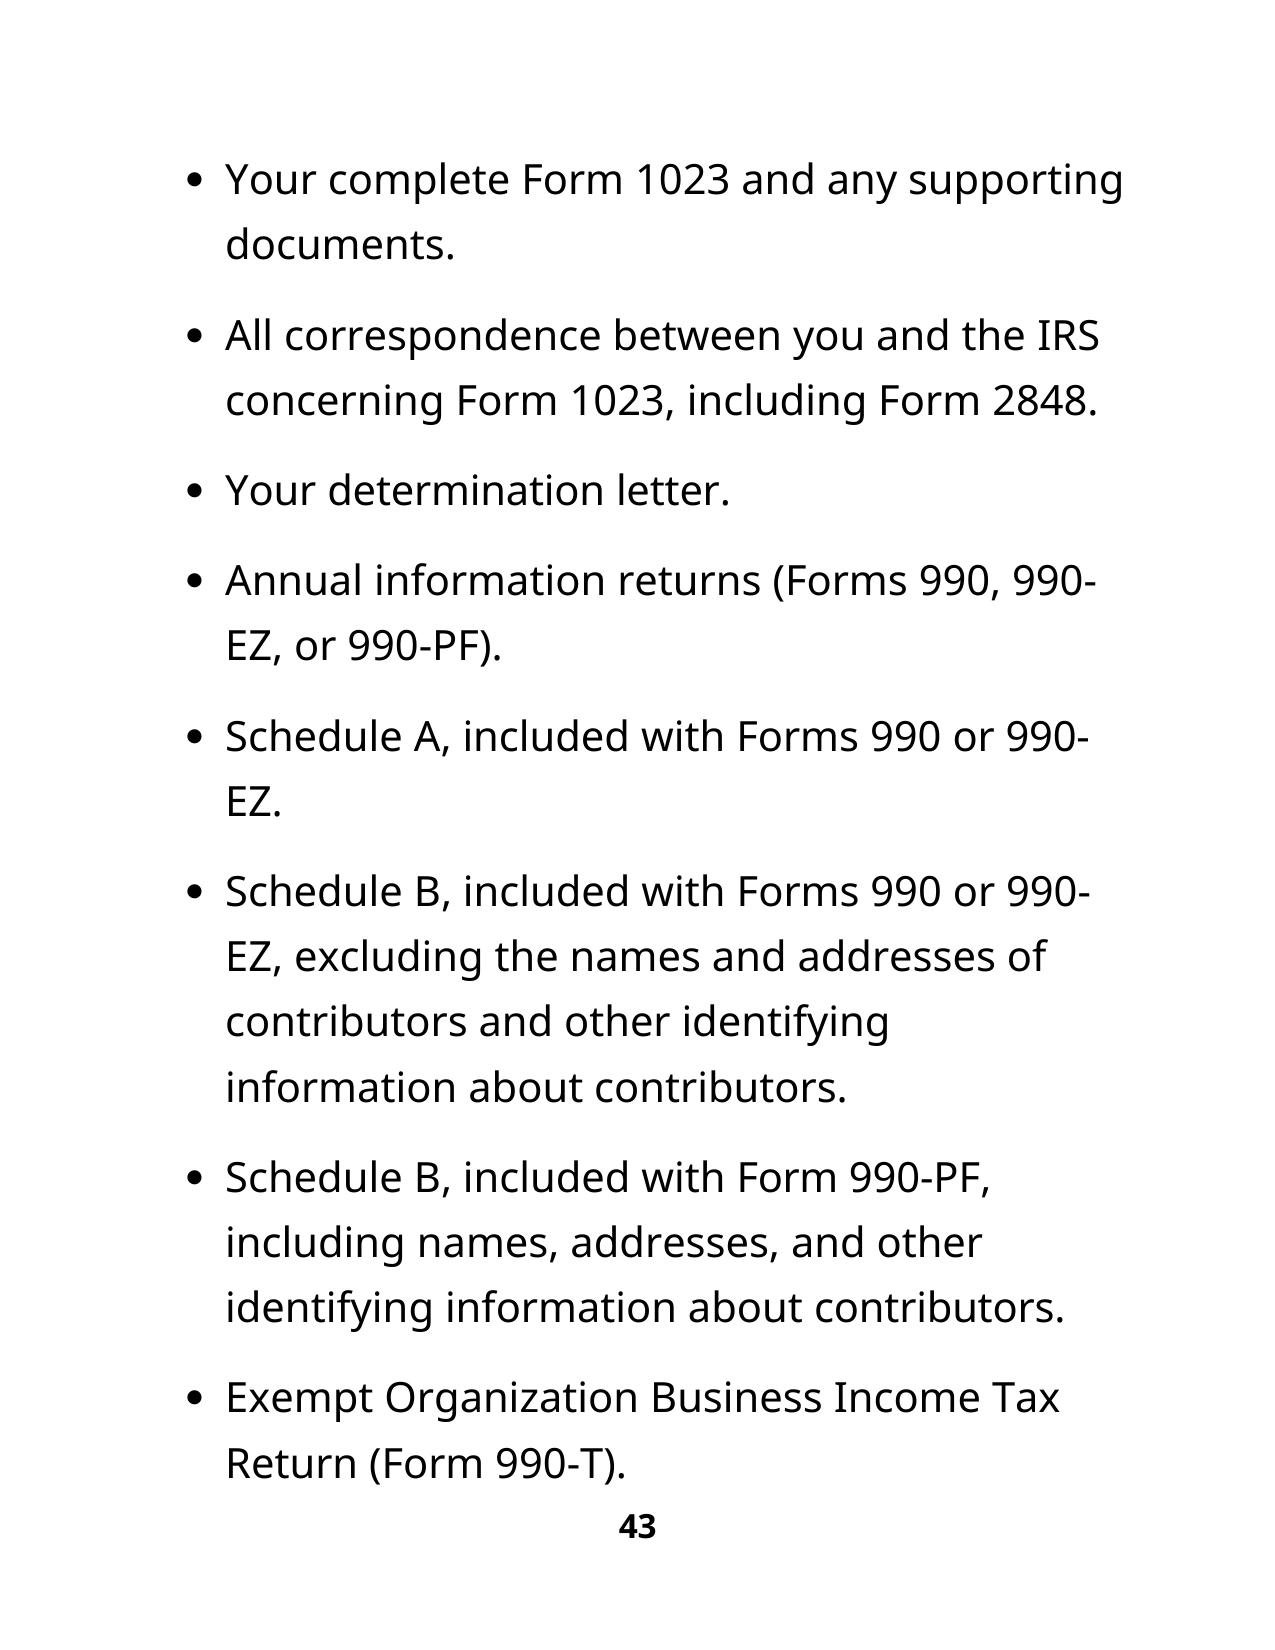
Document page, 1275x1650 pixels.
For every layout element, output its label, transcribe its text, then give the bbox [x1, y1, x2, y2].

list Exempt Organization Business Income Tax Return (Form 990-T). [187, 1368, 1125, 1490]
list Schedule B, included with Forms 990 or 990-EZ, excluding the names and addresses of contributors and other identifying information about contributors. [187, 862, 1125, 1114]
list Schedule B, included with Form 990-PF, including names, addresses, and other identifying information about contributors. [187, 1148, 1125, 1335]
list Schedule A, included with Forms 990 or 990-EZ. [187, 706, 1125, 828]
list Your complete Form 1023 and any supporting documents. [187, 150, 1125, 272]
list Your determination letter. [187, 461, 1125, 518]
list Annual information returns (Forms 990, 990-EZ, or 990-PF). [187, 551, 1125, 673]
list All correspondence between you and the IRS concerning Form 1023, including Form 2848. [187, 305, 1125, 427]
